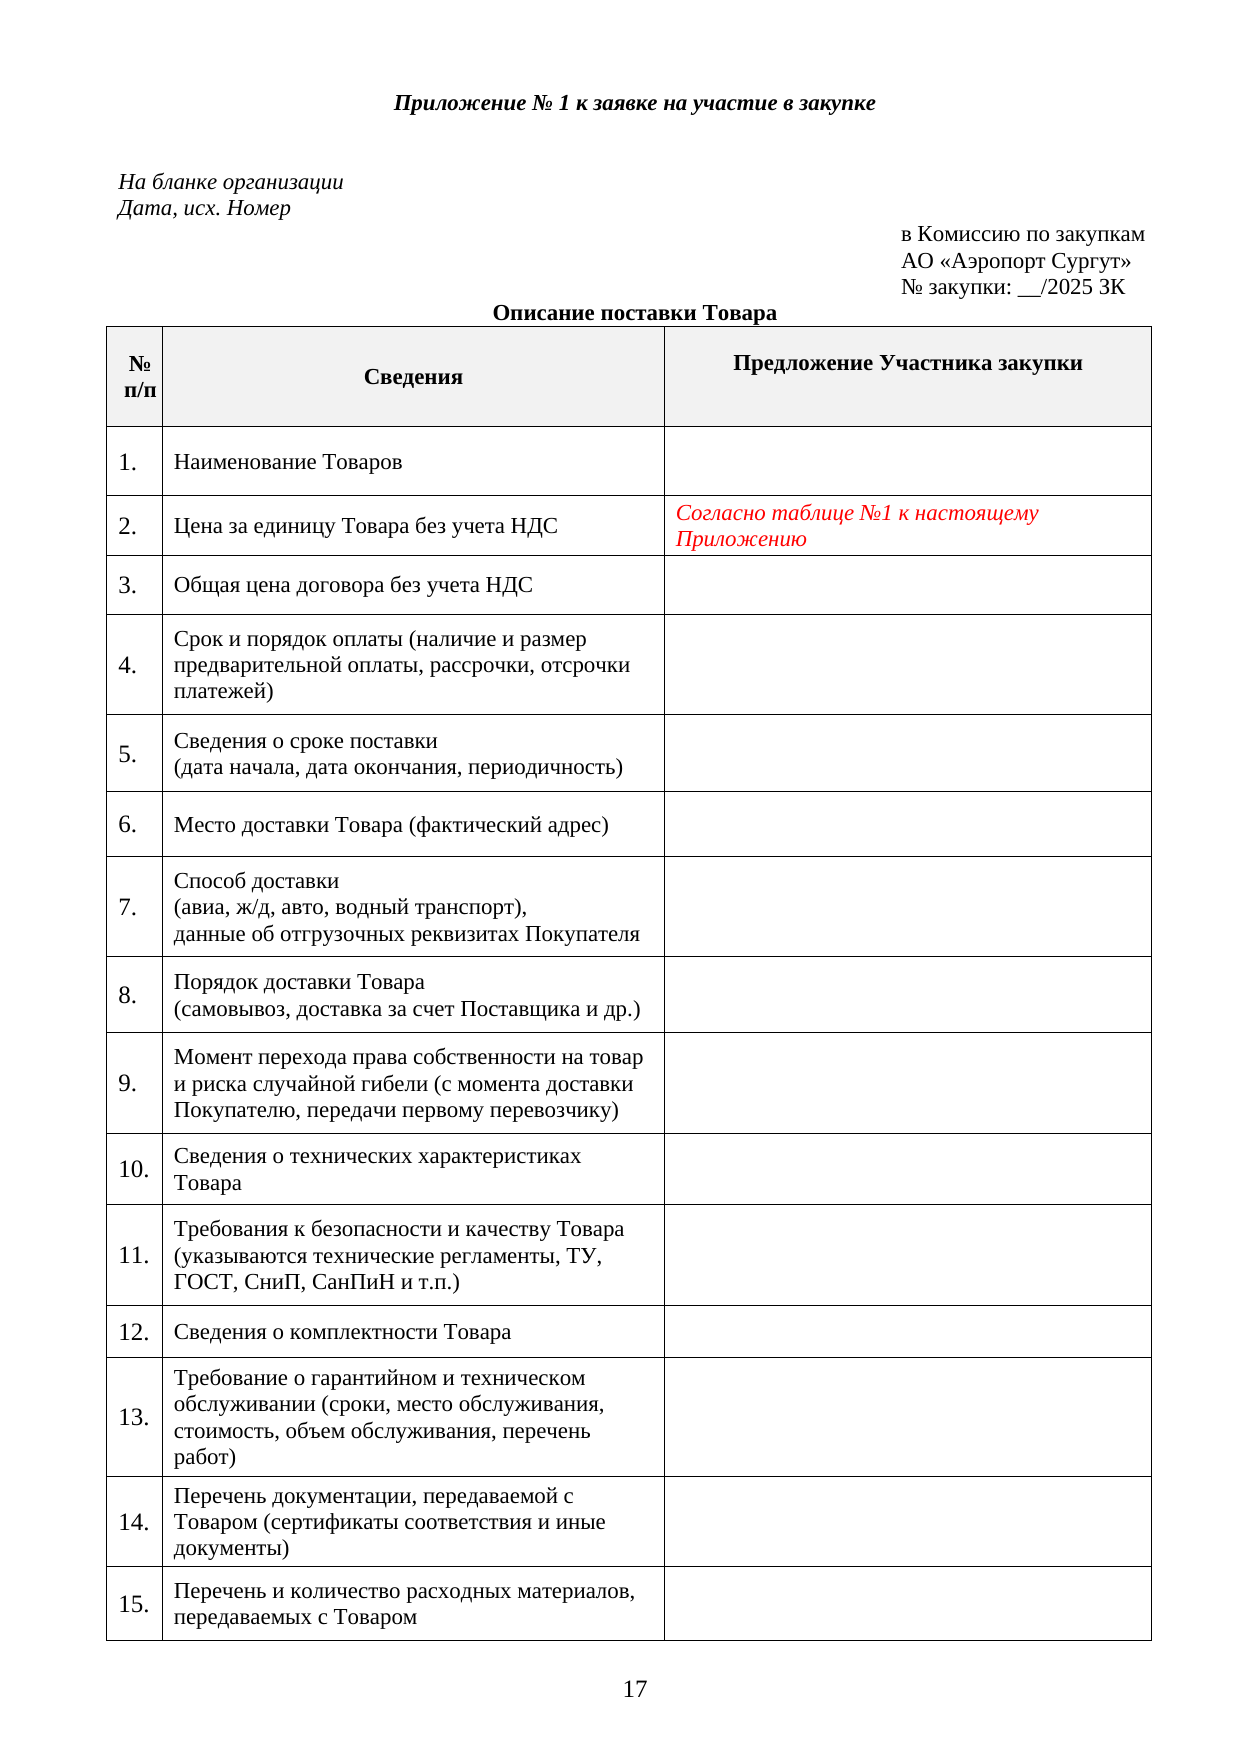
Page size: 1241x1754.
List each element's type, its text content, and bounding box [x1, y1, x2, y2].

table_cell [665, 1567, 1151, 1640]
text № закупки: __/2025 ЗК [871, 273, 1152, 299]
table_header Предложение Участника закупки [665, 327, 1151, 426]
table_cell Срок и порядок оплаты (наличие и размер предварительной оплаты, рассрочки, отсрочки платежей) [163, 615, 664, 714]
table_cell [107, 792, 162, 856]
table_cell [107, 1033, 162, 1133]
table_header Сведения [163, 327, 664, 426]
table_cell [665, 1358, 1151, 1476]
table_cell [665, 957, 1151, 1032]
text Описание поставки Товара [118, 299, 1152, 326]
table_cell Перечень документации, передаваемой с Товаром (сертификаты соответствия и иные документы) [163, 1477, 664, 1566]
table_header № п/п [107, 327, 162, 426]
table_cell Порядок доставки Товара (самовывоз, доставка за счет Поставщика и др.) [163, 957, 664, 1032]
table_cell [665, 1306, 1151, 1357]
table_cell Место доставки Товара (фактический адрес) [163, 792, 664, 856]
table_cell [665, 792, 1151, 856]
table_cell [665, 857, 1151, 956]
table_cell [665, 1134, 1151, 1204]
table_cell Перечень и количество расходных материалов, передаваемых с Товаром [163, 1567, 664, 1640]
table_cell Способ доставки (авиа, ж/д, авто, водный транспорт), данные об отгрузочных реквизитах Покупателя [163, 857, 664, 956]
table_cell [107, 1205, 162, 1304]
table_cell [107, 1306, 162, 1357]
text в Комиссию по закупкам [871, 220, 1152, 247]
table_cell Сведения о комплектности Товара [163, 1306, 664, 1357]
table_cell Согласно таблице №1 к настоящему Приложению [665, 496, 1151, 554]
table_cell [107, 427, 162, 495]
table_cell Сведения о технических характеристиках Товара [163, 1134, 664, 1204]
table_cell [107, 556, 162, 613]
table_cell [107, 496, 162, 554]
table_cell [107, 957, 162, 1032]
text АО «Аэропорт Сургут» [871, 247, 1152, 273]
table_cell [665, 1205, 1151, 1304]
table_cell [107, 1134, 162, 1204]
table_cell [107, 715, 162, 791]
table_cell [665, 715, 1151, 791]
table_cell [107, 1477, 162, 1566]
table_cell [107, 1567, 162, 1640]
table_cell [665, 1477, 1151, 1566]
table_cell [107, 857, 162, 956]
table_cell [107, 615, 162, 714]
table_cell [665, 556, 1151, 613]
table_cell Требование о гарантийном и техническом обслуживании (сроки, место обслуживания, стоимость, объем обслуживания, перечень работ) [163, 1358, 664, 1476]
table_cell Сведения о сроке поставки (дата начала, дата окончания, периодичность) [163, 715, 664, 791]
table_cell [665, 427, 1151, 495]
text Дата, исх. Номер [118, 194, 1152, 220]
table_cell [665, 615, 1151, 714]
table_cell [665, 1033, 1151, 1133]
text На бланке организации [118, 168, 1152, 194]
table_cell Момент перехода права собственности на товар и риска случайной гибели (с момента доставки Покупателю, передачи первому перевозчику) [163, 1033, 664, 1133]
table_cell Цена за единицу Товара без учета НДС [163, 496, 664, 554]
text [118, 89, 1152, 115]
table_cell [107, 1358, 162, 1476]
table_cell Общая цена договора без учета НДС [163, 556, 664, 613]
table_cell Наименование Товаров [163, 427, 664, 495]
table_cell Требования к безопасности и качеству Товара (указываются технические регламенты, ТУ, ГОСТ, СниП, СанПиН и т.п.) [163, 1205, 664, 1304]
